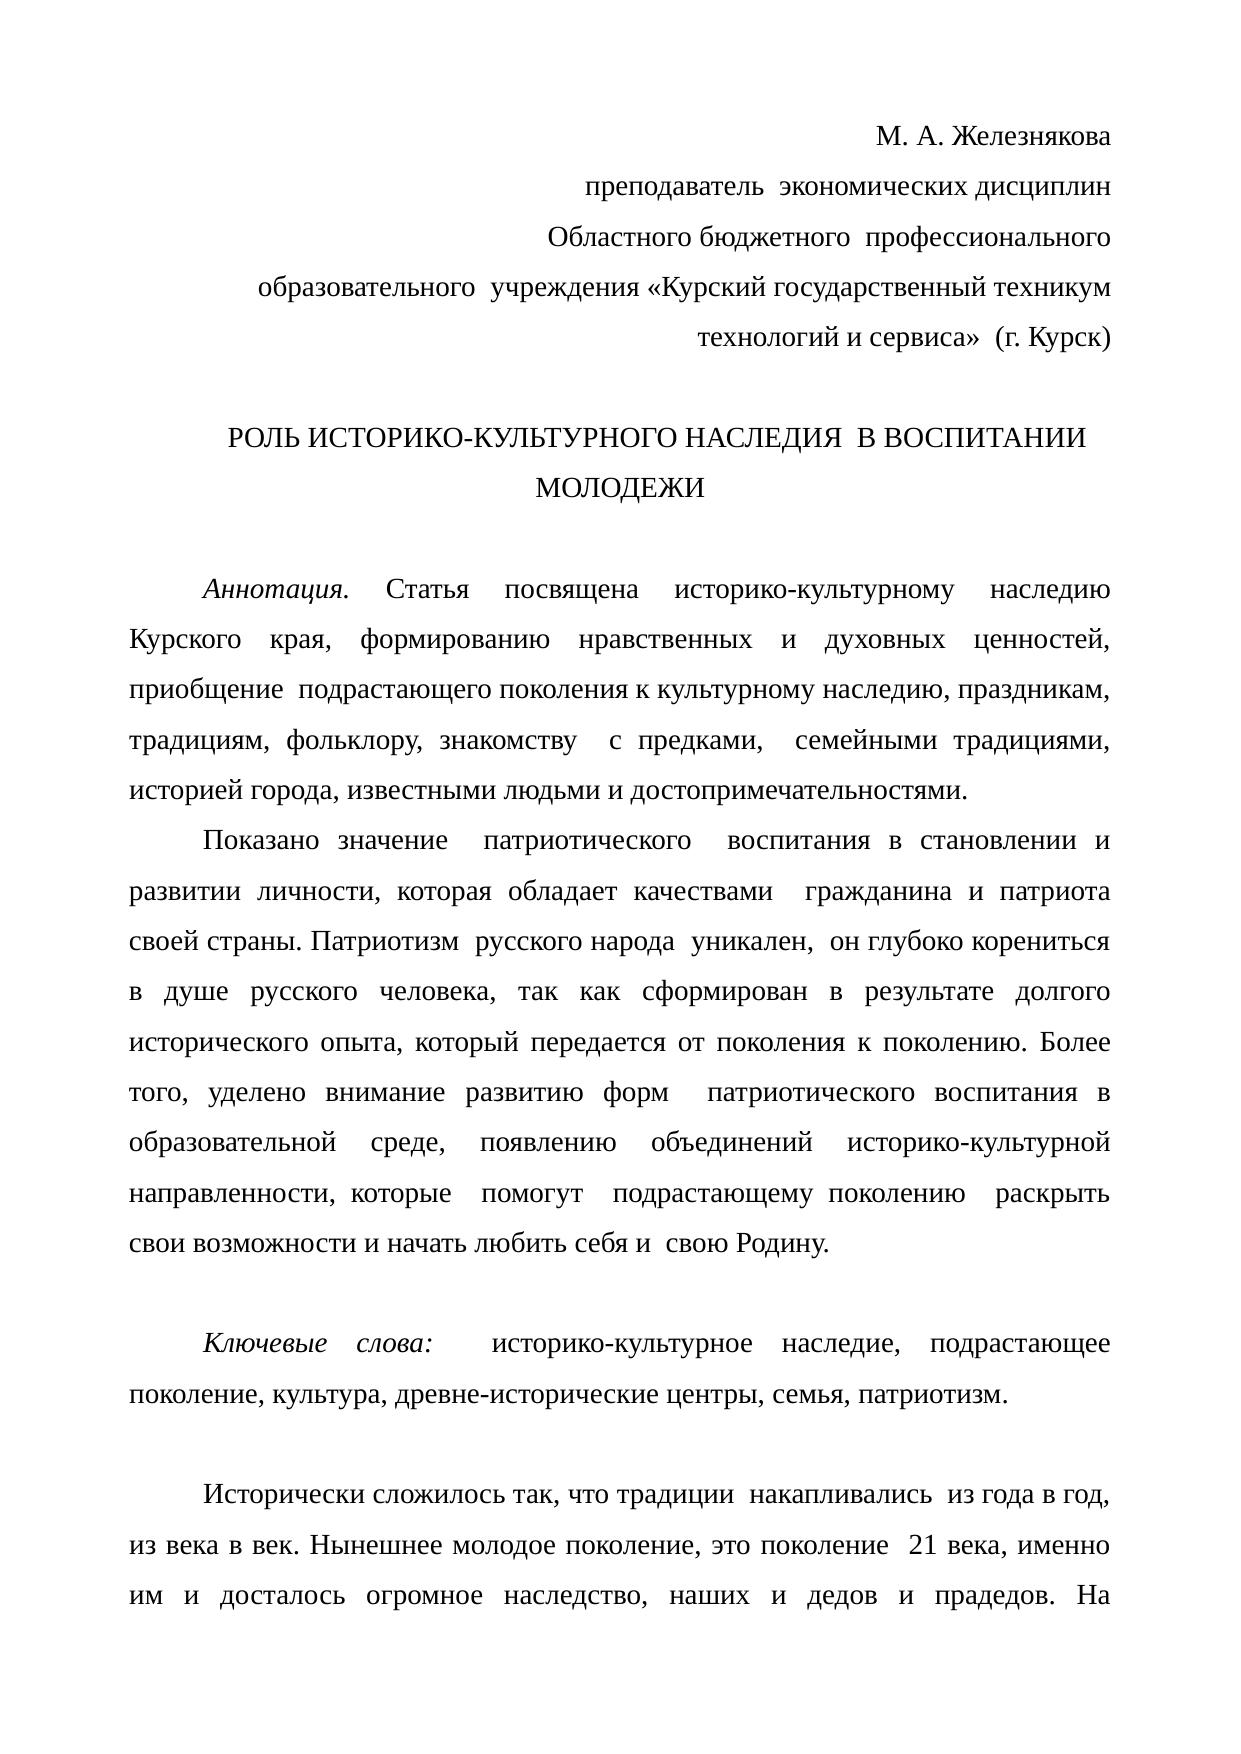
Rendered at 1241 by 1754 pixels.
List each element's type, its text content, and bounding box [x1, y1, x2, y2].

text Аннотация. Статья посвящена историко-культурному наследию Курского края, формированию нравственных и духовных ценностей, приобщение подрастающего поколения к культурному наследию, праздникам, традициям, фольклору, знакомству с предками, семейными традициями, историей города, известными людьми и достопримечательностями. [129, 571, 1111, 806]
text Ключевые слова: историко-культурное наследие, подрастающее поколение, культура, древне-исторические центры, семья, патриотизм. [129, 1326, 1111, 1409]
text Областного бюджетного профессионального [129, 219, 1111, 252]
text РОЛЬ ИСТОРИКО-КУЛЬТУРНОГО НАСЛЕДИЯ В ВОСПИТАНИИ МОЛОДЕЖИ [129, 420, 1111, 504]
text образовательного учреждения «Курский государственный техникум технологий и сервиса» (г. Курск) [129, 269, 1111, 353]
text М. А. Железнякова [129, 118, 1111, 152]
text преподаватель экономических дисциплин [129, 168, 1111, 202]
text Показано значение патриотического воспитания в становлении и развитии личности, которая обладает качествами гражданина и патриота своей страны. Патриотизм русского народа уникален, он глубоко корениться в душе русского человека, так как сформирован в результате долгого исторического опыта, который передается от поколения к поколению. Более того, уделено внимание развитию форм патриотического воспитания в образовательной среде, появлению объединений историко-культурной направленности, которые помогут подрастающему поколению раскрыть свои возможности и начать любить себя и свою Родину. [129, 822, 1111, 1258]
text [129, 1477, 1111, 1611]
